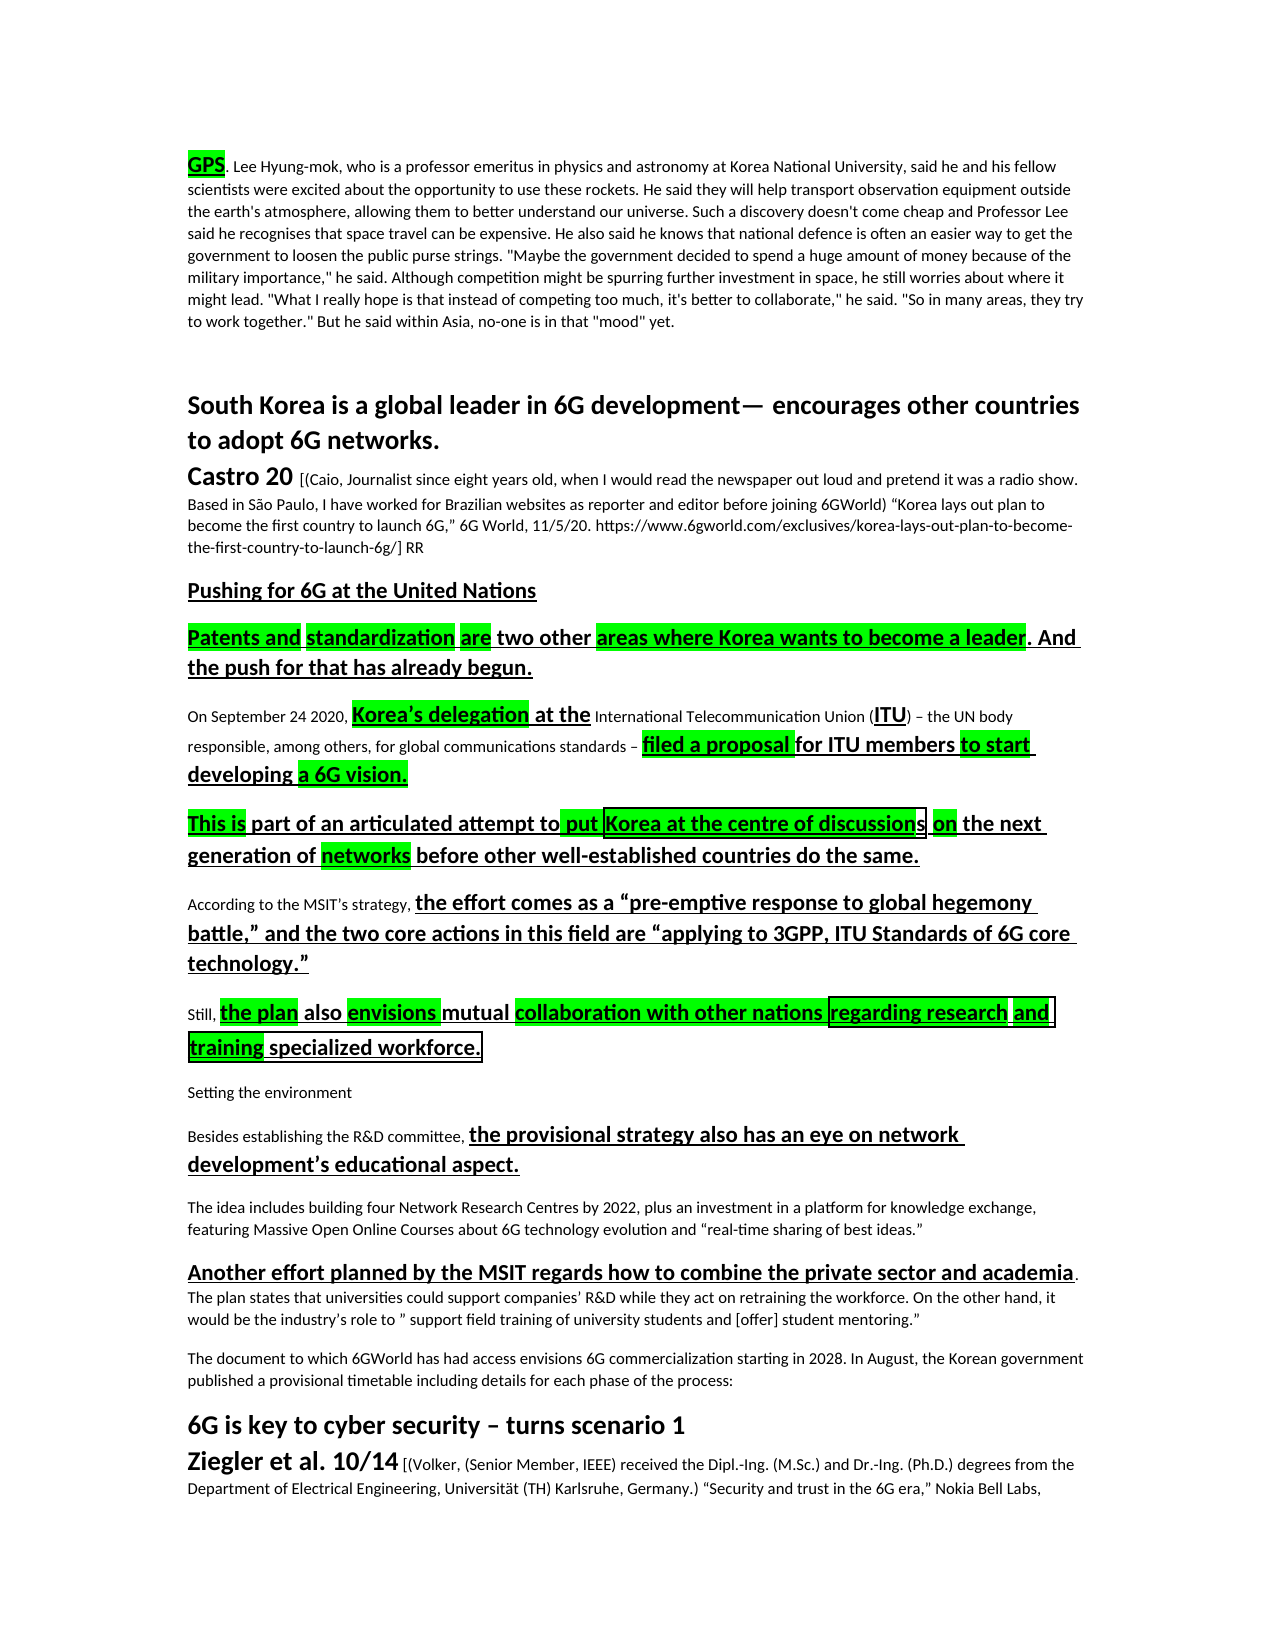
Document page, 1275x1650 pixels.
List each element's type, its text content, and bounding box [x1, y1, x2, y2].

text This is part of an articulated attempt to put Korea at the centre of discussions on the next generation of networks before other well-established countries do the same. [187, 807, 1087, 870]
text Setting the environment [187, 1082, 1087, 1102]
text On September 24 2020, Korea’s delegation at the International Telecommunication Union (ITU) – the UN body responsible, among others, for global communications standards – filed a proposal for ITU members to start developing a 6G vision. [187, 700, 1087, 788]
text The idea includes building four Network Research Centres by 2022, plus an investment in a platform for knowledge exchange, featuring Massive Open Online Courses about 6G technology evolution and “real-time sharing of best ideas.” [187, 1197, 1087, 1240]
text Patents and standardization are two other areas where Korea wants to become a leader. And the push for that has already begun. [187, 623, 1087, 681]
text Another effort planned by the MSIT regards how to combine the private sector and academia. The plan states that universities could support companies’ R&D while they act on retraining the workforce. On the other hand, it would be the industry’s role to ” support field training of university students and [offer] student mentoring.” [187, 1258, 1087, 1330]
text Besides establishing the R&D committee, the provisional strategy also has an eye on network development’s educational aspect. [187, 1120, 1087, 1179]
text The document to which 6GWorld has had access envisions 6G commercialization starting in 2028. In August, the Korean government published a provisional timetable including details for each phase of the process: [187, 1348, 1087, 1390]
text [187, 150, 1087, 331]
text According to the MSIT’s strategy, the effort comes as a “pre-emptive response to global hegemony battle,” and the two core actions in this field are “applying to 3GPP, ITU Standards of 6G core technology.” [187, 888, 1087, 977]
text Still, the plan also envisions mutual collaboration with other nations regarding research and training specialized workforce. [187, 996, 1087, 1063]
text Pushing for 6G at the United Nations [187, 576, 1087, 604]
subtitle South Korea is a global leader in 6G development— encourages other countries to adopt 6G networks. [187, 388, 1087, 457]
subtitle 6G is key to cyber security – turns scenario 1 [187, 1408, 1087, 1441]
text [187, 1444, 1087, 1499]
text Castro 20 [(Caio, Journalist since eight years old, when I would read the newspaper out loud and pretend it was a radio show. Based in São Paulo, I have worked for Brazilian websites as reporter and editor before joining 6GWorld) “Korea lays out plan to become the first country to launch 6G,” 6G World, 11/5/20. https://www.6gworld.com/exclusives/korea-lays-out-plan-to-become-the-first-country-to-launch-6g/] RR [187, 459, 1087, 558]
